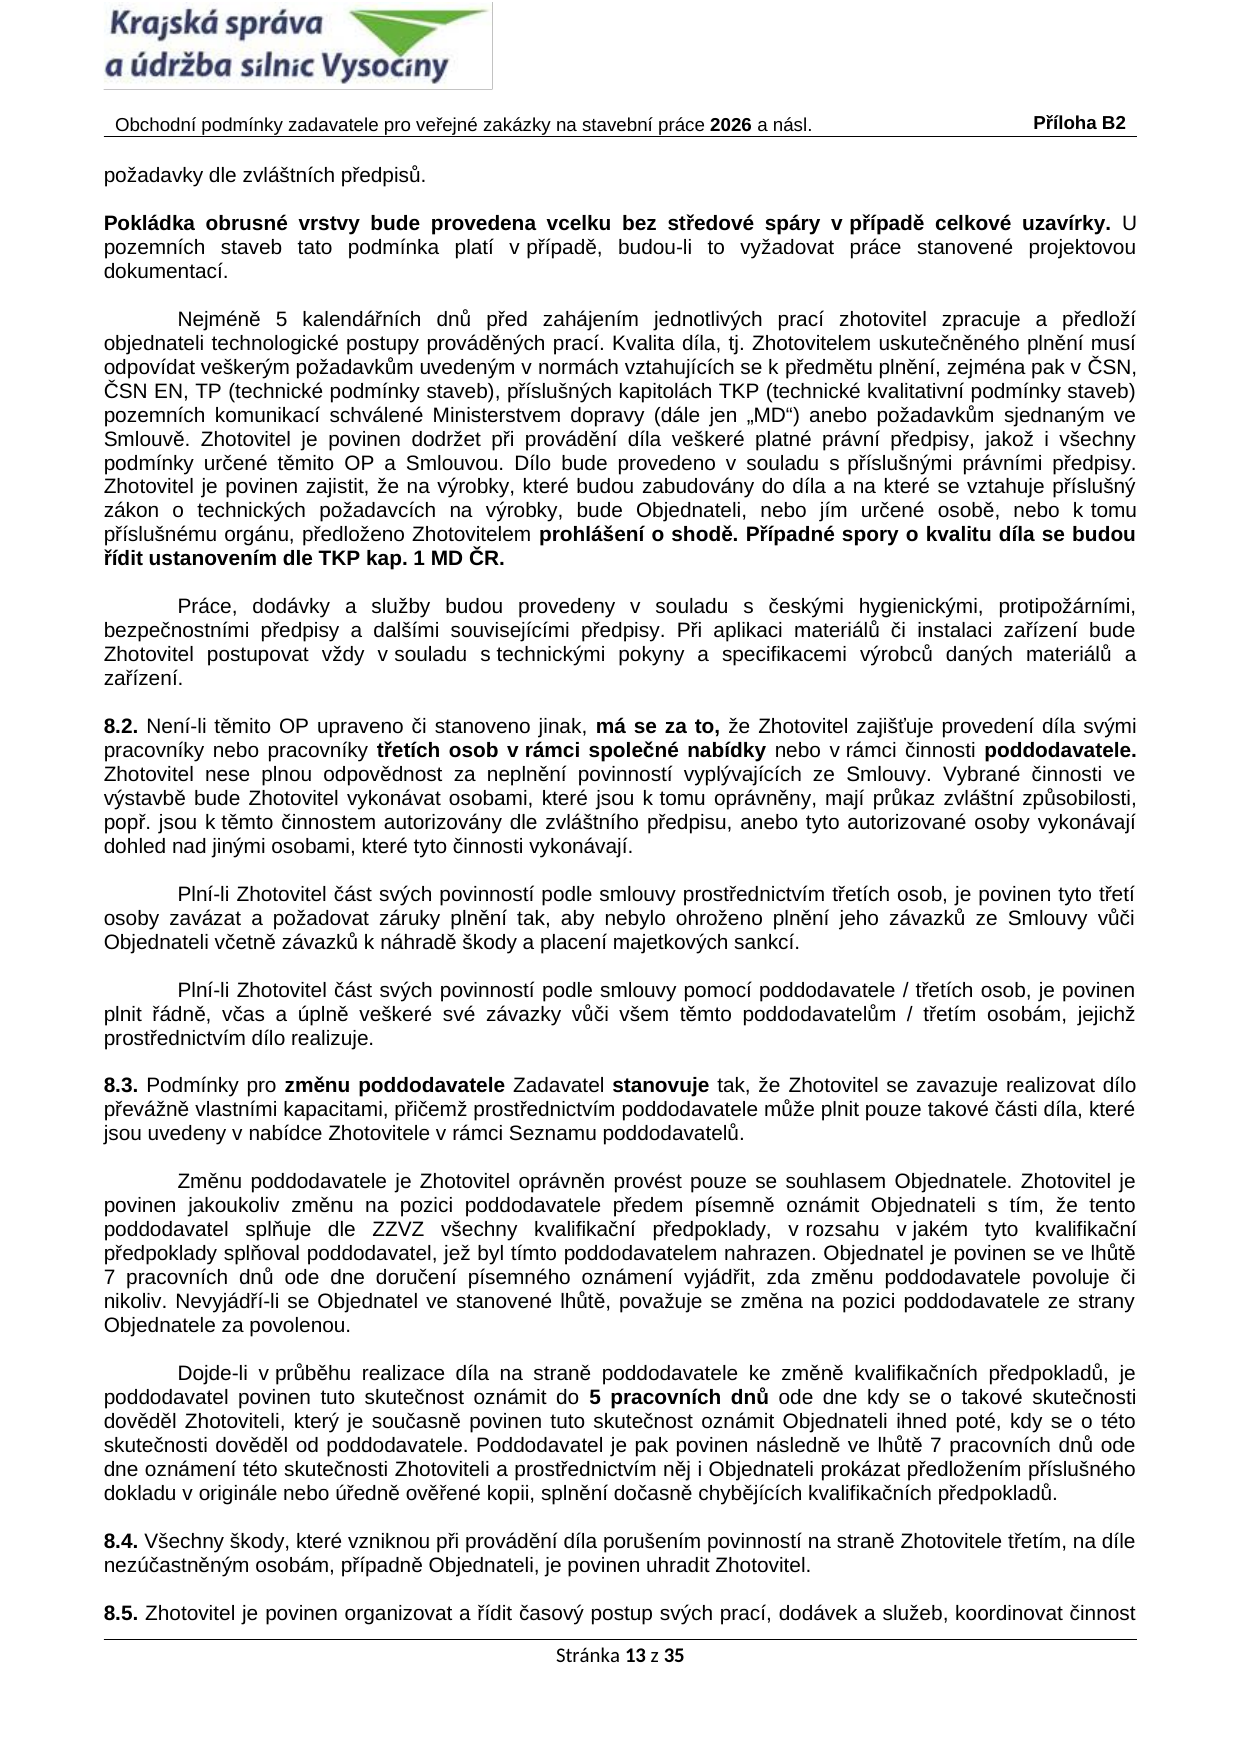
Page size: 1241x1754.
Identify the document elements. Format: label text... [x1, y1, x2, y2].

text Dojde-li v průběhu realizace díla na straně poddodavatele ke změně kvalifikačních předpokladů, je poddodavatel povinen tuto skutečnost oznámit do 5 pracovních dnů ode dne kdy se o takové skutečnosti dověděl Zhotoviteli, který je současně povinen tuto skutečnost oznámit Objednateli ihned poté, kdy se o této skutečnosti dověděl od poddodavatele. Poddodavatel je pak povinen následně ve lhůtě 7 pracovních dnů ode dne oznámení této skutečnosti Zhotoviteli a prostřednictvím něj i Objednateli prokázat předložením příslušného dokladu v originále nebo úředně ověřené kopii, splnění dočasně chybějících kvalifikačních předpokladů. [103, 1361, 1137, 1504]
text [103, 163, 1137, 187]
text 8.2. Není-li těmito OP upraveno či stanoveno jinak, má se za to, že Zhotovitel zajišťuje provedení díla svými pracovníky nebo pracovníky třetích osob v rámci společné nabídky nebo v rámci činnosti poddodavatele. Zhotovitel nese plnou odpovědnost za neplnění povinností vyplývajících ze Smlouvy. Vybrané činnosti ve výstavbě bude Zhotovitel vykonávat osobami, které jsou k tomu oprávněny, mají průkaz zvláštní způsobilosti, popř. jsou k těmto činnostem autorizovány dle zvláštního předpisu, anebo tyto autorizované osoby vykonávají dohled nad jinými osobami, které tyto činnosti vykonávají. [103, 714, 1137, 858]
picture [103, 2, 494, 91]
text Práce, dodávky a služby budou provedeny v souladu s českými hygienickými, protipožárními, bezpečnostními předpisy a dalšími souvisejícími předpisy. Při aplikaci materiálů či instalaci zařízení bude Zhotovitel postupovat vždy v souladu s technickými pokyny a specifikacemi výrobců daných materiálů a zařízení. [103, 594, 1137, 690]
text 8.3. Podmínky pro změnu poddodavatele Zadavatel stanovuje tak, že Zhotovitel se zavazuje realizovat dílo převážně vlastními kapacitami, přičemž prostřednictvím poddodavatele může plnit pouze takové části díla, které jsou uvedeny v nabídce Zhotovitele v rámci Seznamu poddodavatelů. [103, 1073, 1137, 1145]
text Změnu poddodavatele je Zhotovitel oprávněn provést pouze se souhlasem Objednatele. Zhotovitel je povinen jakoukoliv změnu na pozici poddodavatele předem písemně oznámit Objednateli s tím, že tento poddodavatel splňuje dle ZZVZ všechny kvalifikační předpoklady, v rozsahu v jakém tyto kvalifikační předpoklady splňoval poddodavatel, jež byl tímto poddodavatelem nahrazen. Objednatel je povinen se ve lhůtě 7 pracovních dnů ode dne doručení písemného oznámení vyjádřit, zda změnu poddodavatele povoluje či nikoliv. Nevyjádří-li se Objednatel ve stanovené lhůtě, považuje se změna na pozici poddodavatele ze strany Objednatele za povolenou. [103, 1169, 1137, 1337]
text Nejméně 5 kalendářních dnů před zahájením jednotlivých prací zhotovitel zpracuje a předloží objednateli technologické postupy prováděných prací. Kvalita díla, tj. Zhotovitelem uskutečněného plnění musí odpovídat veškerým požadavkům uvedeným v normách vztahujících se k předmětu plnění, zejména pak v ČSN, ČSN EN, TP (technické podmínky staveb), příslušných kapitolách TKP (technické kvalitativní podmínky staveb) pozemních komunikací schválené Ministerstvem dopravy (dále jen „MD“) anebo požadavkům sjednaným ve Smlouvě. Zhotovitel je povinen dodržet při provádění díla veškeré platné právní předpisy, jakož i všechny podmínky určené těmito OP a Smlouvou. Dílo bude provedeno v souladu s příslušnými právními předpisy. Zhotovitel je povinen zajistit, že na výrobky, které budou zabudovány do díla a na které se vztahuje příslušný zákon o technických požadavcích na výrobky, bude Objednateli, nebo jím určené osobě, nebo k tomu příslušnému orgánu, předloženo Zhotovitelem prohlášení o shodě. Případné spory o kvalitu díla se budou řídit ustanovením dle TKP kap. 1 MD ČR. [103, 307, 1137, 570]
text 8.4. Všechny škody, které vzniknou při provádění díla porušením povinností na straně Zhotovitele třetím, na díle nezúčastněným osobám, případně Objednateli, je povinen uhradit Zhotovitel. [103, 1528, 1137, 1576]
text Pokládka obrusné vrstvy bude provedena vcelku bez středové spáry v případě celkové uzavírky. U pozemních staveb tato podmínka platí v případě, budou-li to vyžadovat práce stanovené projektovou dokumentací. [103, 211, 1137, 283]
text Plní-li Zhotovitel část svých povinností podle smlouvy pomocí poddodavatele / třetích osob, je povinen plnit řádně, včas a úplně veškeré své závazky vůči všem těmto poddodavatelům / třetím osobám, jejichž prostřednictvím dílo realizuje. [103, 977, 1137, 1049]
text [103, 1600, 1137, 1624]
text Plní-li Zhotovitel část svých povinností podle smlouvy prostřednictvím třetích osob, je povinen tyto třetí osoby zavázat a požadovat záruky plnění tak, aby nebylo ohroženo plnění jeho závazků ze Smlouvy vůči Objednateli včetně závazků k náhradě škody a placení majetkových sankcí. [103, 882, 1137, 953]
